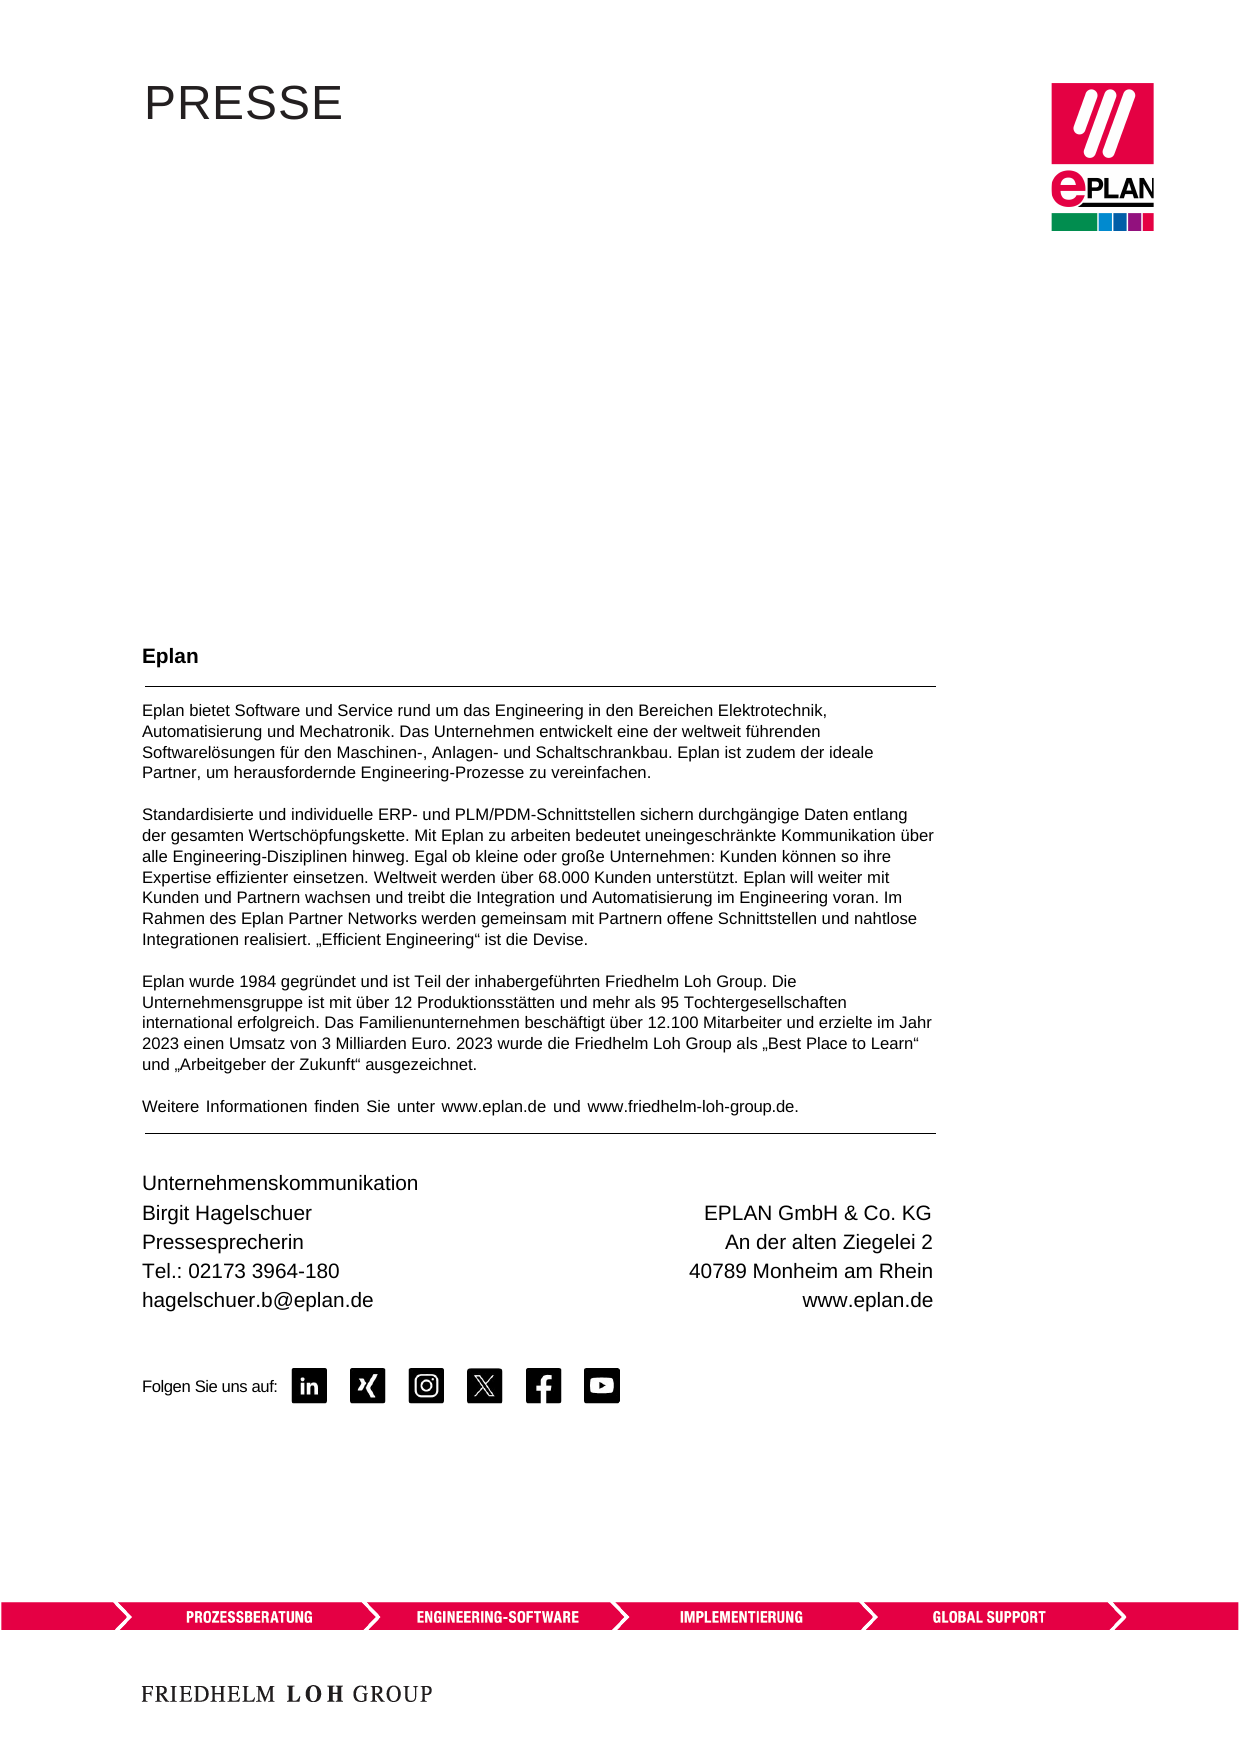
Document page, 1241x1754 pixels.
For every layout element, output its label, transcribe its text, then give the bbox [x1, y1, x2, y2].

text Unternehmenskommunikation [142, 1167, 936, 1197]
text Eplan [142, 640, 936, 669]
picture [0, 1602, 1238, 1630]
text Tel.: 02173 3964-180 40789 Monheim am Rhein [142, 1255, 936, 1284]
picture [141, 1685, 432, 1702]
text Weitere Informationen finden Sie unter www.eplan.de und www.friedhelm-loh-group.de. [142, 1096, 936, 1116]
text Eplan wurde 1984 gegründet und ist Teil der inhabergeführten Friedhelm Loh Group. Die Unternehmensgruppe ist mit über 12 Produktionsstätten und mehr als 95 Tochtergesellschaften international erfolgreich. Das Familienunternehmen beschäftigt über 12.100 Mitarbeiter und erzielte im Jahr 2023 einen Umsatz von 3 Milliarden Euro. 2023 wurde die Friedhelm Loh Group als „Best Place to Learn“ und „Arbeitgeber der Zukunft“ ausgezeichnet. [142, 971, 936, 1075]
text Eplan bietet Software und Service rund um das Engineering in den Bereichen Elektrotechnik, Automatisierung und Mechatronik. Das Unternehmen entwickelt eine der weltweit führenden Softwarelösungen für den Maschinen-, Anlagen- und Schaltschrankbau. Eplan ist zudem der ideale Partner, um herausfordernde Engineering-Prozesse zu vereinfachen. [142, 700, 936, 783]
text Pressesprecherin An der alten Ziegelei 2 [142, 1226, 936, 1255]
picture [1051, 83, 1154, 230]
text hagelschuer.b@eplan.de www.eplan.de [142, 1284, 936, 1313]
text Birgit Hagelschuer EPLAN GmbH & Co. KG [142, 1197, 936, 1226]
text Folgen Sie uns auf: [142, 1355, 936, 1397]
text Standardisierte und individuelle ERP- und PLM/PDM-Schnittstellen sichern durchgängige Daten entlang der gesamten Wertschöpfungskette. Mit Eplan zu arbeiten bedeutet uneingeschränkte Kommunikation über alle Engineering-Disziplinen hinweg. Egal ob kleine oder große Unternehmen: Kunden können so ihre Expertise effizienter einsetzen. Weltweit werden über 68.000 Kunden unterstützt. Eplan will weiter mit Kunden und Partnern wachsen und treibt die Integration und Automatisierung im Engineering voran. Im Rahmen des Eplan Partner Networks werden gemeinsam mit Partnern offene Schnittstellen und nahtlose Integrationen realisiert. „Efficient Engineering“ ist die Devise. [142, 804, 936, 950]
picture [287, 1364, 623, 1406]
